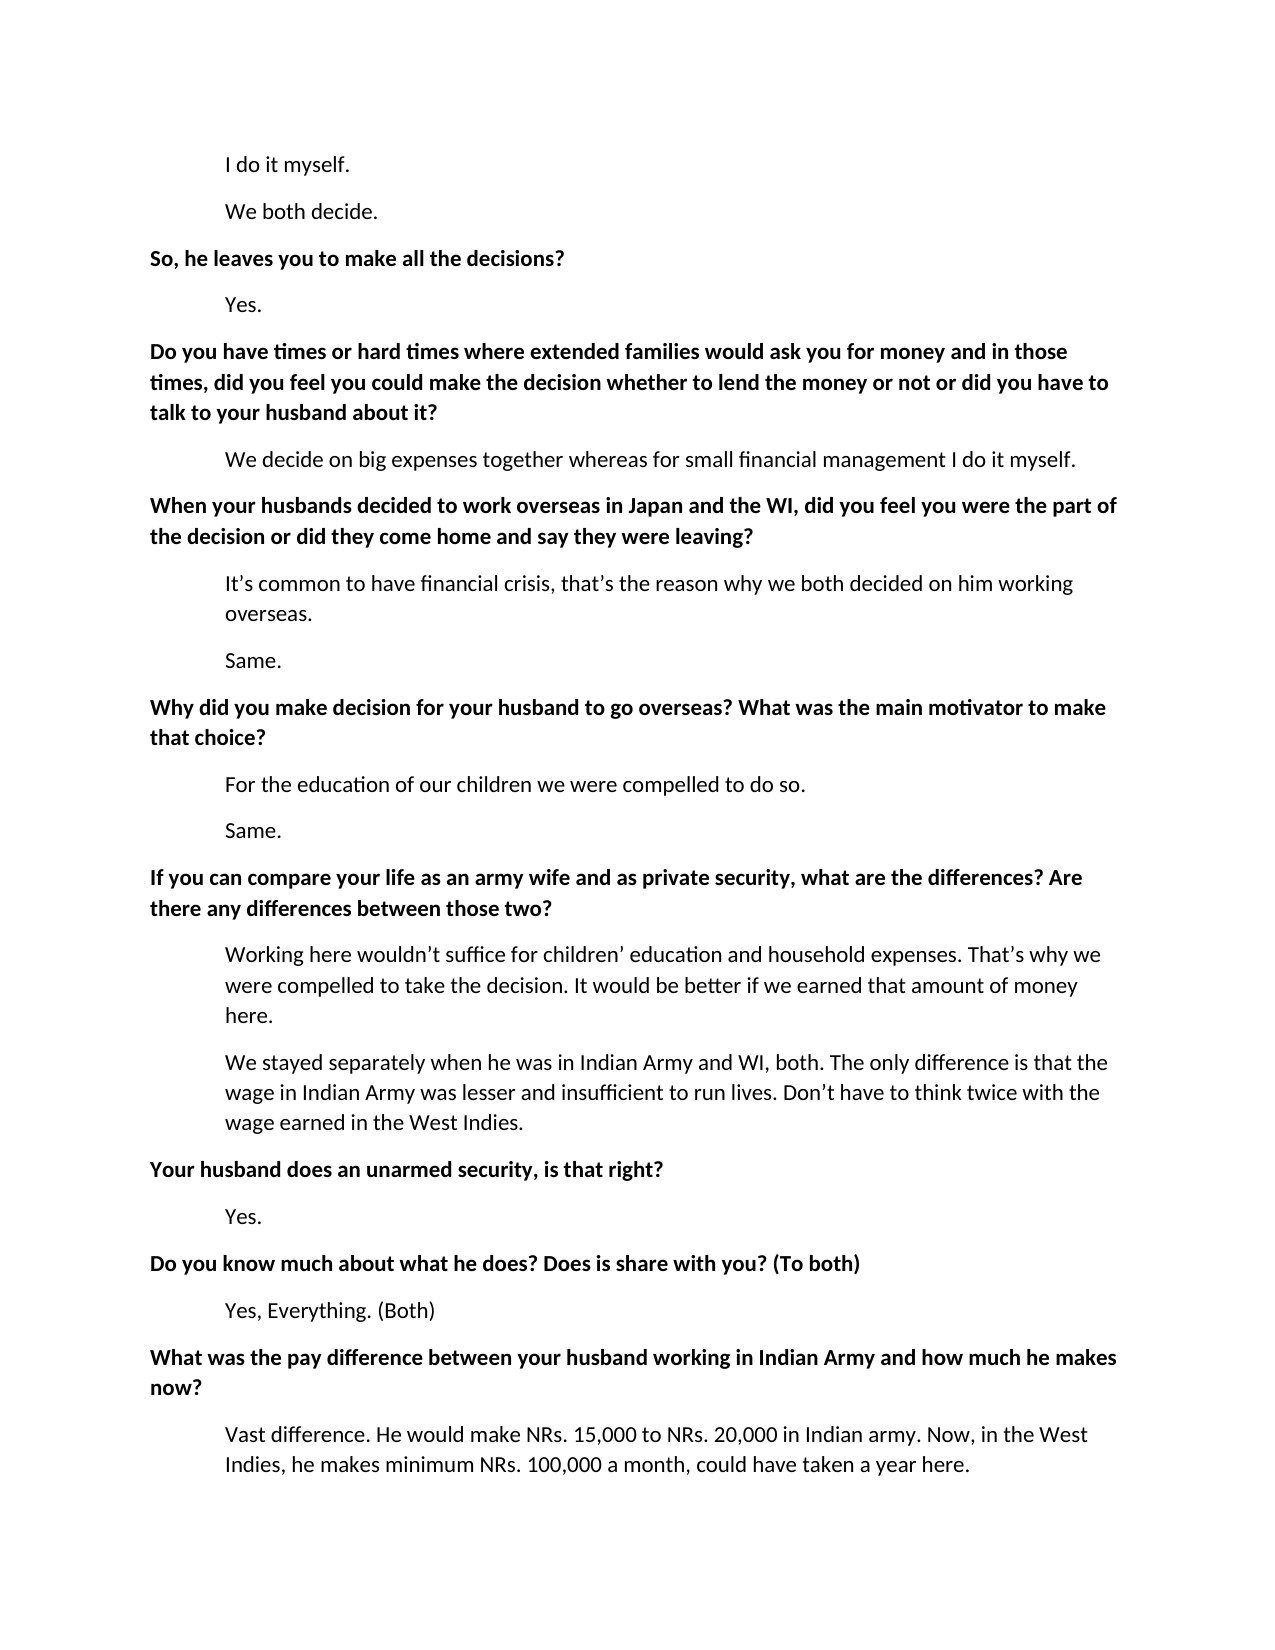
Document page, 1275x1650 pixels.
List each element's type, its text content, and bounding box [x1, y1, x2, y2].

text We decide on big expenses together whereas for small financial management I do it myself. [150, 445, 1125, 473]
text Yes. [150, 291, 1125, 319]
text Same. [150, 646, 1125, 674]
text Do you have times or hard times where extended families would ask you for money and in those times, did you feel you could make the decision whether to lend the money or not or did you have to talk to your husband about it? [150, 337, 1125, 426]
text I do it myself. [150, 150, 1125, 178]
text Vast difference. He would make NRs. 15,000 to NRs. 20,000 in Indian army. Now, in the West Indies, he makes minimum NRs. 100,000 a month, could have taken a year here. [225, 1420, 1125, 1478]
text Do you know much about what he does? Does is share with you? (To both) [150, 1249, 1125, 1277]
text Why did you make decision for your husband to go overseas? What was the main motivator to make that choice? [150, 693, 1125, 751]
text For the education of our children we were compelled to do so. [150, 770, 1125, 798]
text Same. [150, 817, 1125, 845]
text If you can compare your life as an army wife and as private security, what are the differences? Are there any differences between those two? [150, 863, 1125, 922]
text Your husband does an unarmed security, is that right? [150, 1155, 1125, 1183]
text It’s common to have financial crisis, that’s the reason why we both decided on him working overseas. [225, 569, 1125, 627]
text We both decide. [150, 197, 1125, 225]
text When your husbands decided to work overseas in Japan and the WI, did you feel you were the part of the decision or did they come home and say they were leaving? [150, 492, 1125, 550]
text Yes, Everything. (Both) [150, 1296, 1125, 1324]
text Working here wouldn’t suffice for children’ education and household expenses. That’s why we were compelled to take the decision. It would be better if we earned that amount of money here. [225, 941, 1125, 1029]
text So, he leaves you to make all the decisions? [150, 244, 1125, 272]
text We stayed separately when he was in Indian Army and WI, both. The only difference is that the wage in Indian Army was lesser and insufficient to run lives. Don’t have to think twice with the wage earned in the West Indies. [225, 1048, 1125, 1136]
text Yes. [150, 1202, 1125, 1230]
text What was the pay difference between your husband working in Indian Army and how much he makes now? [150, 1343, 1125, 1401]
